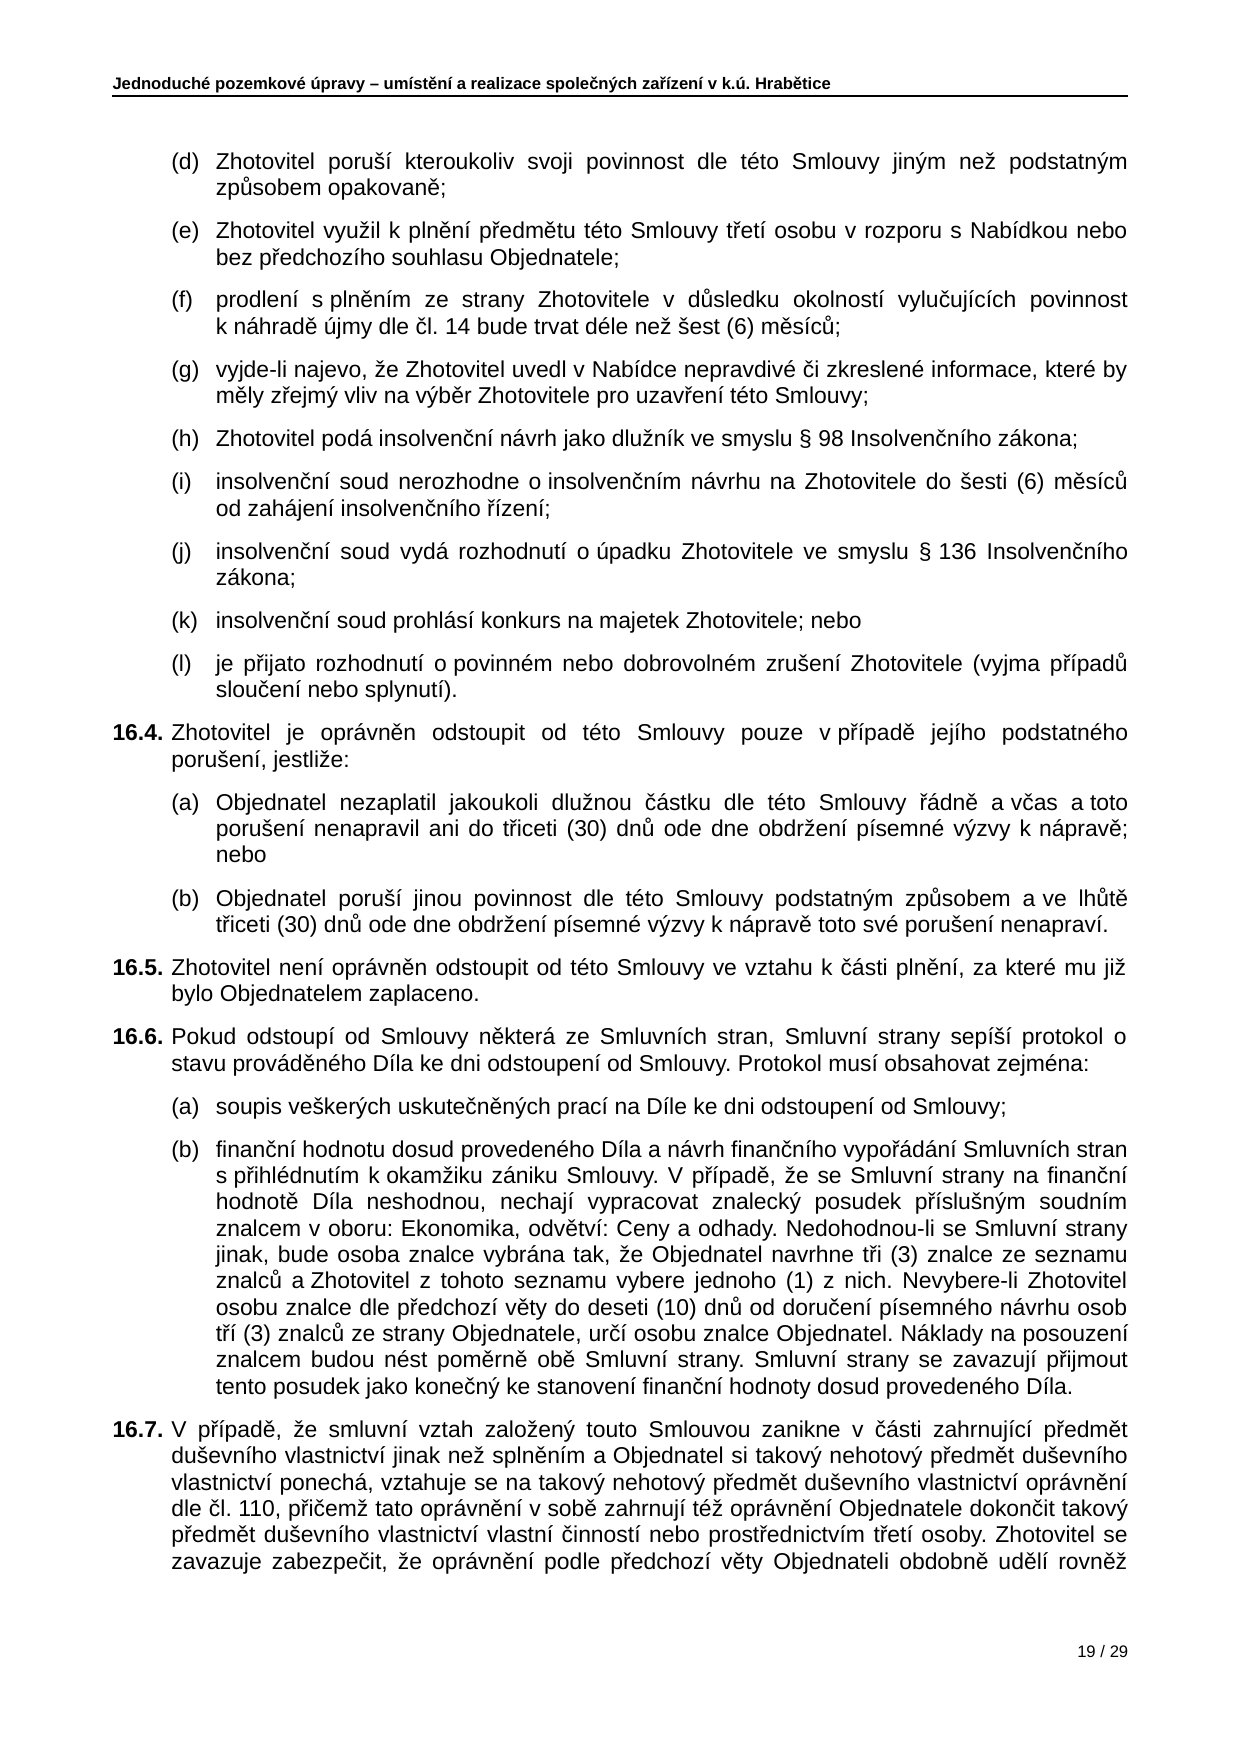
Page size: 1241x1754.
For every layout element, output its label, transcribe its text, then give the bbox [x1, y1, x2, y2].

text vyjde-li najevo, že Zhotovitel uvedl v Nabídce nepravdivé či zkreslené informace, které by měly zřejmý vliv na výběr Zhotovitele pro uzavření této Smlouvy; [171, 356, 1128, 408]
text Zhotovitel poruší kteroukoliv svoji povinnost dle této Smlouvy jiným než podstatným způsobem opakovaně; [171, 148, 1128, 200]
text insolvenční soud vydá rozhodnutí o úpadku Zhotovitele ve smyslu § 136 Insolvenčního zákona; [171, 538, 1128, 590]
list Zhotovitel není oprávněn odstoupit od této Smlouvy ve vztahu k části plnění, za které mu již bylo Objednatelem zaplaceno. [112, 954, 1128, 1007]
text je přijato rozhodnutí o povinném nebo dobrovolném zrušení Zhotovitele (vyjma případů sloučení nebo splynutí). [171, 650, 1128, 703]
list soupis veškerých uskutečněných prací na Díle ke dni odstoupení od Smlouvy; [171, 1093, 1128, 1119]
text insolvenční soud nerozhodne o insolvenčním návrhu na Zhotovitele do šesti (6) měsíců od zahájení insolvenčního řízení; [171, 468, 1128, 521]
text Zhotovitel podá insolvenční návrh jako dlužník ve smyslu § 98 Insolvenčního zákona; [171, 425, 1128, 452]
text insolvenční soud prohlásí konkurs na majetek Zhotovitele; nebo [171, 607, 1128, 633]
text prodlení s plněním ze strany Zhotovitele v důsledku okolností vylučujících povinnost k náhradě újmy dle čl. 14 bude trvat déle než šest (6) měsíců; [171, 286, 1128, 339]
text Zhotovitel využil k plnění předmětu této Smlouvy třetí osobu v rozporu s Nabídkou nebo bez předchozího souhlasu Objednatele; [171, 217, 1128, 270]
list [112, 1416, 1128, 1574]
text Objednatel poruší jinou povinnost dle této Smlouvy podstatným způsobem a ve lhůtě třiceti (30) dnů ode dne obdržení písemné výzvy k nápravě toto své porušení nenapraví. [171, 884, 1128, 937]
list finanční hodnotu dosud provedeného Díla a návrh finančního vypořádání Smluvních stran s přihlédnutím k okamžiku zániku Smlouvy. V případě, že se Smluvní strany na finanční hodnotě Díla neshodnou, nechají vypracovat znalecký posudek příslušným soudním znalcem v oboru: Ekonomika, odvětví: Ceny a odhady. Nedohodnou-li se Smluvní strany jinak, bude osoba znalce vybrána tak, že Objednatel navrhne tři (3) znalce ze seznamu znalců a Zhotovitel z tohoto seznamu vybere jednoho (1) z nich. Nevybere-li Zhotovitel osobu znalce dle předchozí věty do deseti (10) dnů od doručení písemného návrhu osob tří (3) znalců ze strany Objednatele, určí osobu znalce Objednatel. Náklady na posouzení znalcem budou nést poměrně obě Smluvní strany. Smluvní strany se zavazují přijmout tento posudek jako konečný ke stanovení finanční hodnoty dosud provedeného Díla. [171, 1136, 1128, 1399]
list Pokud odstoupí od Smlouvy některá ze Smluvních stran, Smluvní strany sepíší protokol o stavu prováděného Díla ke dni odstoupení od Smlouvy. Protokol musí obsahovat zejména: [112, 1023, 1128, 1076]
list Objednatel nezaplatil jakoukoli dlužnou částku dle této Smlouvy řádně a včas a toto porušení nenapravil ani do třiceti (30) dnů ode dne obdržení písemné výzvy k nápravě; nebo [171, 789, 1128, 868]
list Zhotovitel je oprávněn odstoupit od této Smlouvy pouze v případě jejího podstatného porušení, jestliže: [112, 719, 1128, 772]
